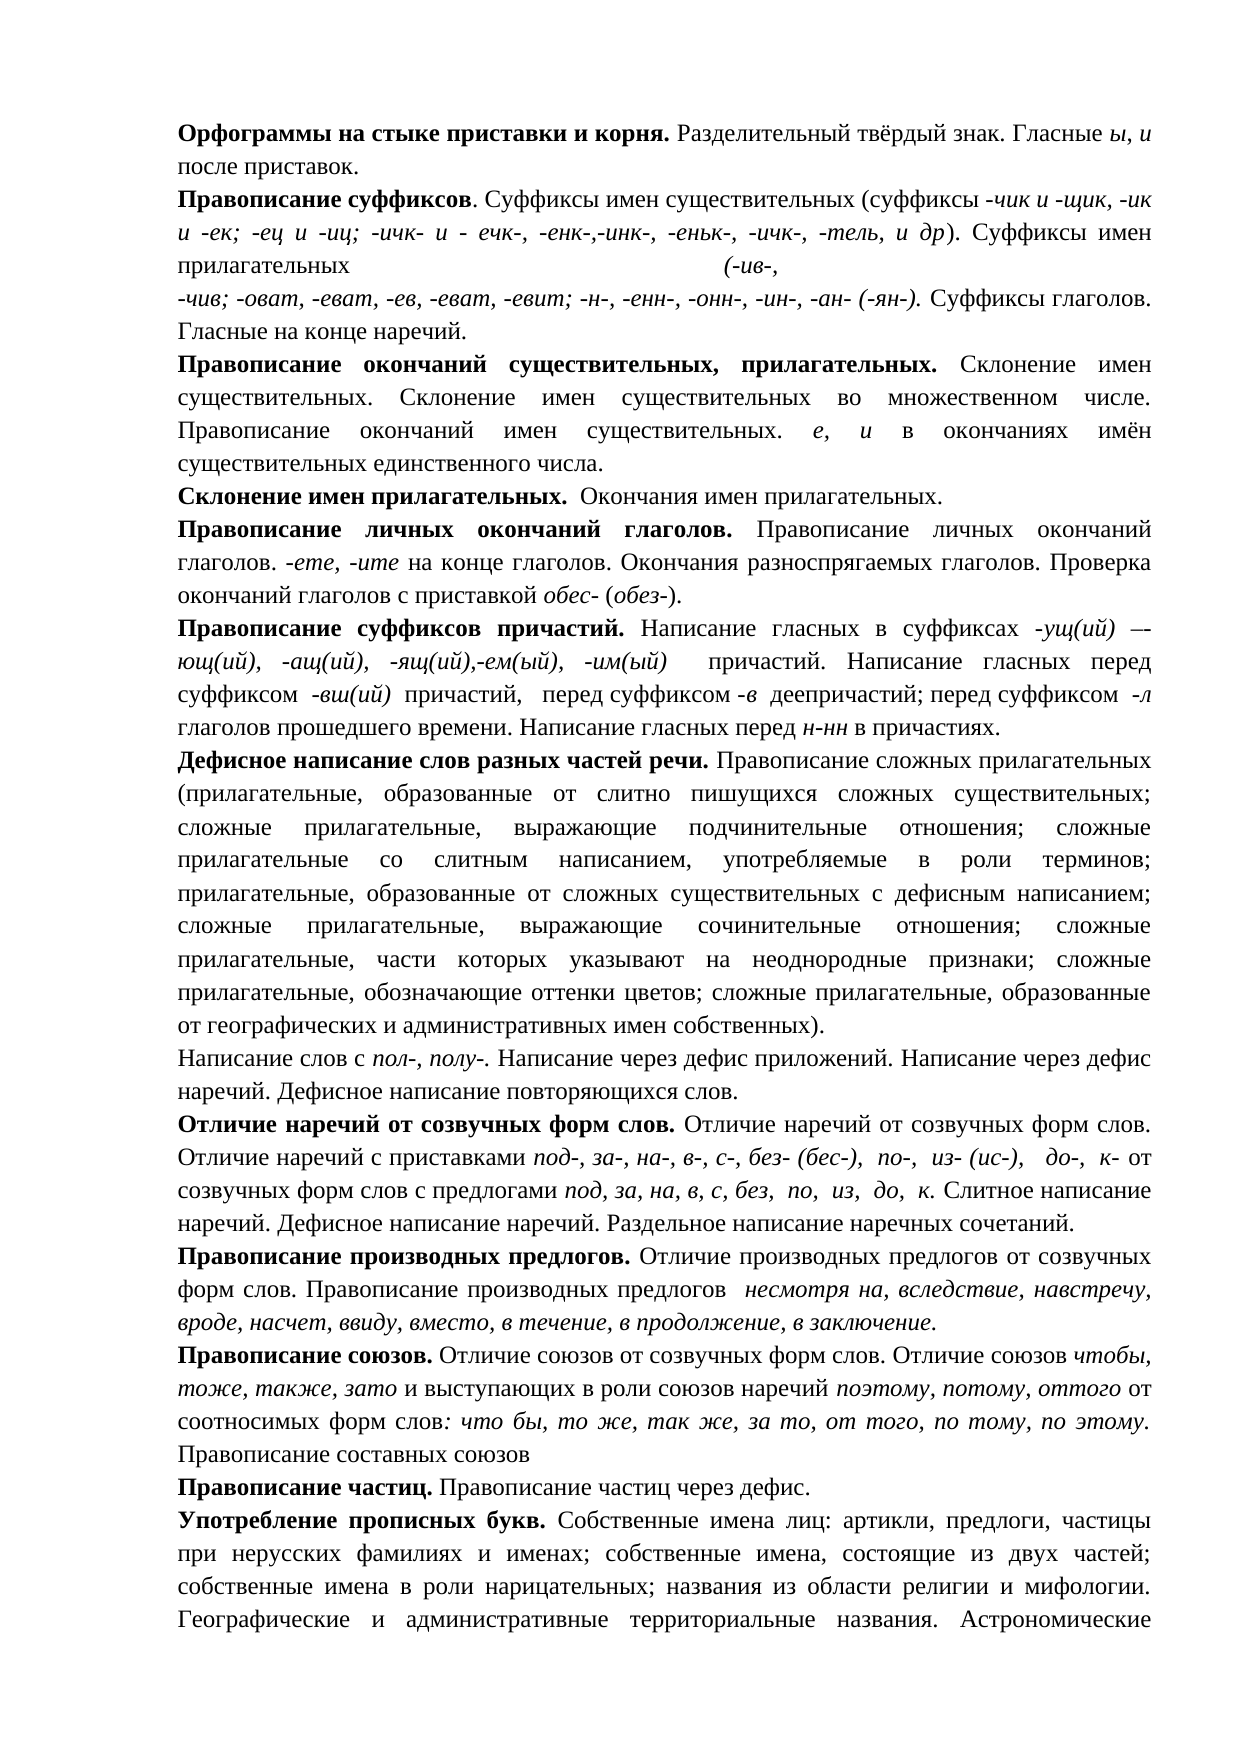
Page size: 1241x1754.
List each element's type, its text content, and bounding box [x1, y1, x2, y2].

text Отличие наречий от созвучных форм слов. Отличие наречий от созвучных форм слов. Отличие наречий с приставками под-, за-, на-, в-, с-, без- (бес-), по-, из- (ис-), до-, к- от созвучных форм слов с предлогами под, за, на, в, с, без, по, из, до, к. Слитное написание наречий. Дефисное написание наречий. Раздельное написание наречных сочетаний. [177, 1109, 1152, 1237]
text Написание слов с пол-, полу-. Написание через дефис приложений. Написание через дефис наречий. Дефисное написание повторяющихся слов. [177, 1043, 1152, 1104]
text Дефисное написание слов разных частей речи. Правописание сложных прилагательных (прилагательные, образованные от слитно пишущихся сложных существительных; сложные прилагательные, выражающие подчинительные отношения; сложные прилагательные со слитным написанием, употребляемые в роли терминов; прилагательные, образованные от сложных существительных с дефисным написанием; сложные прилагательные, выражающие сочинительные отношения; сложные прилагательные, части которых указывают на неоднородные признаки; сложные прилагательные, обозначающие оттенки цветов; сложные прилагательные, образованные от географических и административных имен собственных). [177, 746, 1152, 1038]
text Правописание производных предлогов. Отличие производных предлогов от созвучных форм слов. Правописание производных предлогов несмотря на, вследствие, навстречу, вроде, насчет, ввиду, вместо, в течение, в продолжение, в заключение. [177, 1241, 1152, 1336]
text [177, 1505, 1152, 1633]
text Правописание окончаний существительных, прилагательных. Склонение имен существительных. Склонение имен существительных во множественном числе. Правописание окончаний имен существительных. е, и в окончаниях имён существительных единственного числа. [177, 349, 1152, 477]
text Правописание личных окончаний глаголов. Правописание личных окончаний глаголов. -ете, -ите на конце глаголов. Окончания разноспрягаемых глаголов. Проверка окончаний глаголов с приставкой обес- (обез-). [177, 514, 1152, 609]
text Склонение имен прилагательных. Окончания имен прилагательных. [177, 481, 1152, 510]
text Правописание суффиксов. Суффиксы имен существительных (суффиксы -чик и -щик, -ик и -ек; -ец и -иц; -ичк- и - ечк-, -енк-,-инк-, -еньк-, -ичк-, -тель, и др). Суффиксы имен прилагательных (-ив-, -чив; -оват, -еват, -ев, -еват, -евит; -н-, -енн-, -онн-, -ин-, -ан- (-ян-). Суффиксы глаголов. Гласные на конце наречий. [177, 184, 1152, 345]
text Орфограммы на стыке приставки и корня. Разделительный твёрдый знак. Гласные ы, и после приставок. [177, 118, 1152, 180]
text Правописание союзов. Отличие союзов от созвучных форм слов. Отличие союзов чтобы, тоже, также, зато и выступающих в роли союзов наречий поэтому, потому, оттого от соотносимых форм слов: что бы, то же, так же, за то, от того, по тому, по этому. Правописание составных союзов [177, 1340, 1152, 1468]
text Правописание частиц. Правописание частиц через дефис. [177, 1472, 1152, 1501]
text Правописание суффиксов причастий. Написание гласных в суффиксах -ущ(ий) –-ющ(ий), -ащ(ий), -ящ(ий),-ем(ый), -им(ый) причастий. Написание гласных перед суффиксом -вш(ий) причастий, перед суффиксом -в деепричастий; перед суффиксом -л глаголов прошедшего времени. Написание гласных перед н-нн в причастиях. [177, 613, 1152, 741]
